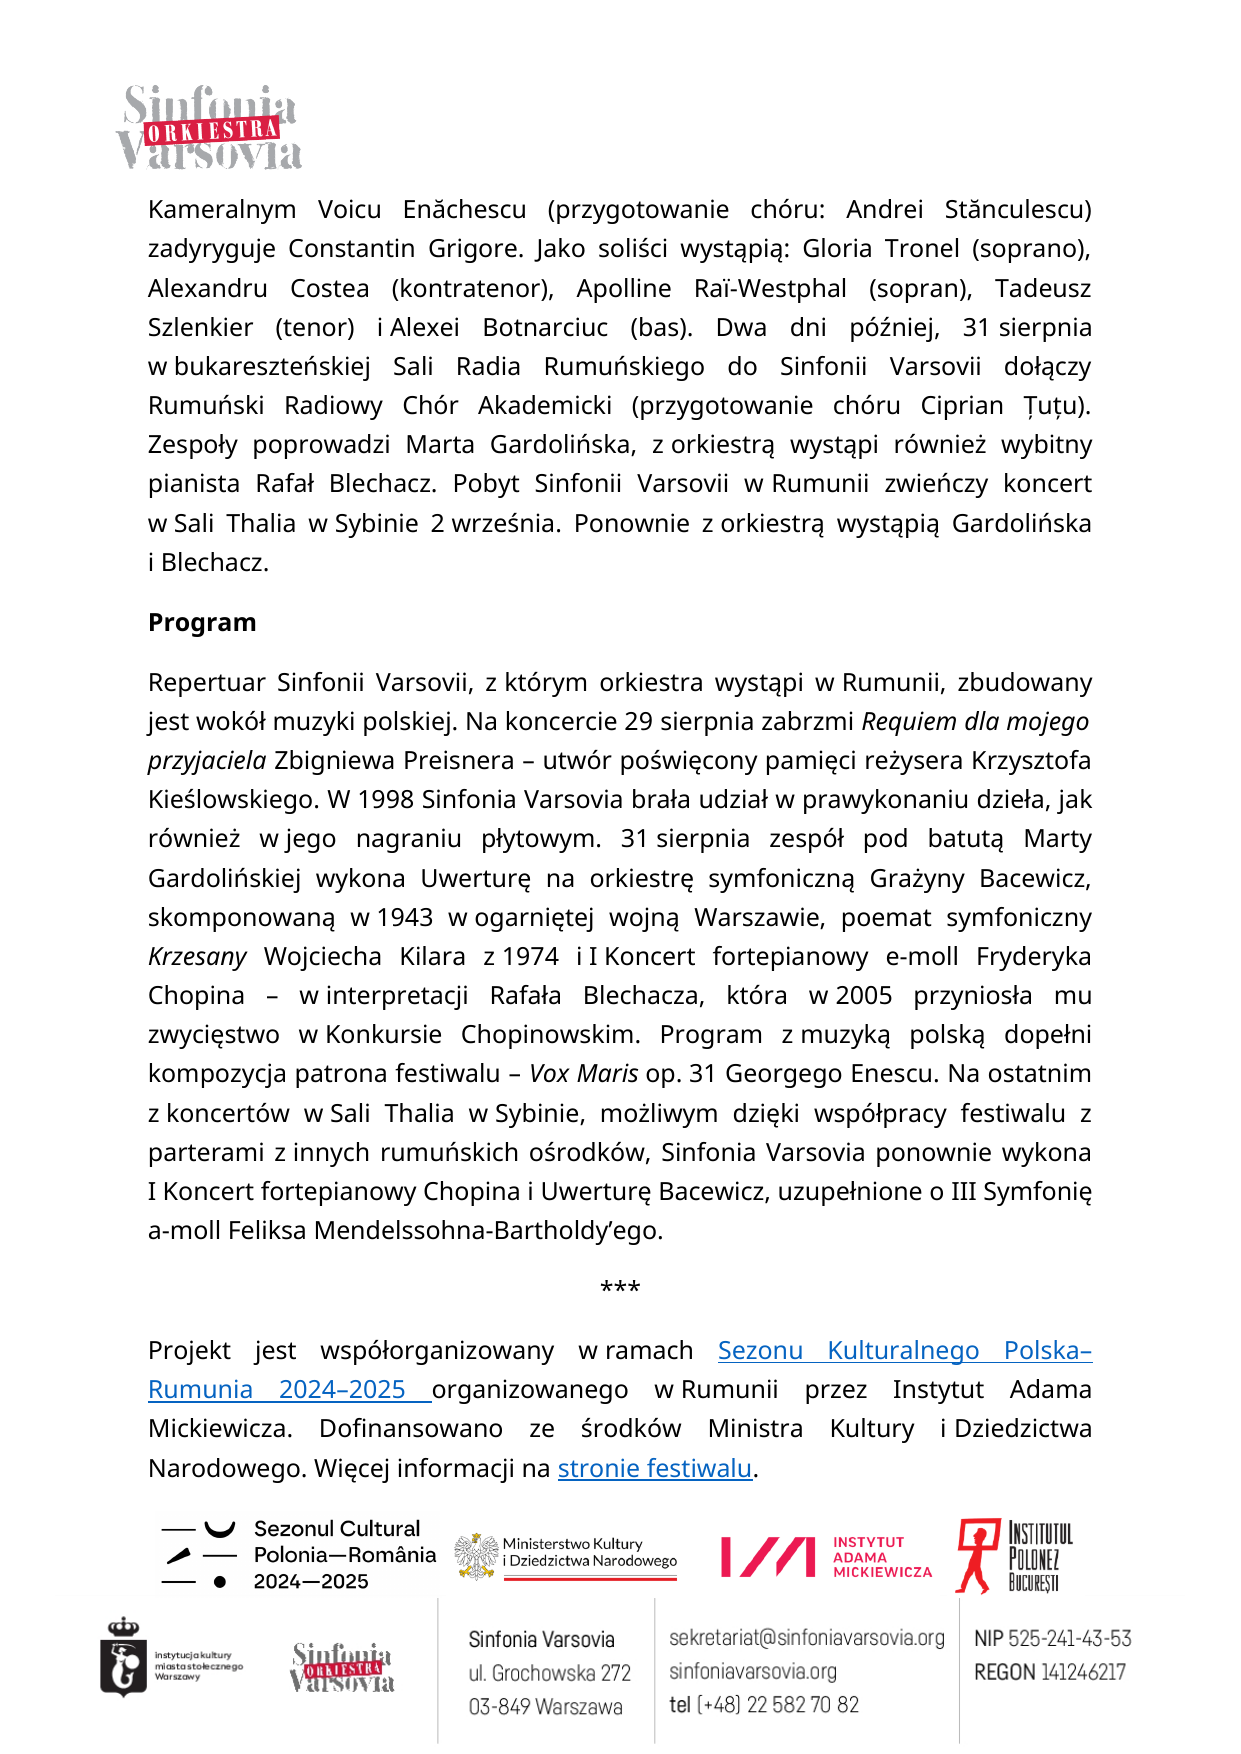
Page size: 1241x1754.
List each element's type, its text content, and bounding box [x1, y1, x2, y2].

text Repertuar Sinfonii Varsovii, z którym orkiestra wystąpi w Rumunii, zbudowany jest wokół muzyki polskiej. Na koncercie 29 sierpnia zabrzmi Requiem dla mojego przyjaciela Zbigniewa Preisnera – utwór poświęcony pamięci reżysera Krzysztofa Kieślowskiego. W 1998 Sinfonia Varsovia brała udział w prawykonaniu dzieła, jak również w jego nagraniu płytowym. 31 sierpnia zespół pod batutą Marty Gardolińskiej wykona Uwerturę na orkiestrę symfoniczną Grażyny Bacewicz, skomponowaną w 1943 w ogarniętej wojną Warszawie, poemat symfoniczny Krzesany Wojciecha Kilara z 1974 i I Koncert fortepianowy e-moll Fryderyka Chopina – w interpretacji Rafała Blechacza, która w 2005 przyniosła mu zwycięstwo w Konkursie Chopinowskim. Program z muzyką polską dopełni kompozycja patrona festiwalu – Vox Maris op. 31 Georgego Enescu. Na ostatnim z koncertów w Sali Thalia w Sybinie, możliwym dzięki współpracy festiwalu z parterami z innych rumuńskich ośrodków, Sinfonia Varsovia ponownie wykona I Koncert fortepianowy Chopina i Uwerturę Bacewicz, uzupełnione o III Symfonię a-moll Feliksa Mendelssohna-Bartholdy’ego. [148, 664, 1093, 1247]
text *** [148, 1273, 1093, 1307]
picture [55, 1510, 1185, 1751]
text Program [148, 604, 1093, 638]
picture [110, 81, 307, 173]
text Projekt jest współorganizowany w ramach Sezonu Kulturalnego Polska–Rumunia 2024–2025 organizowanego w Rumunii przez Instytut Adama Mickiewicza. Dofinansowano ze środków Ministra Kultury i Dziedzictwa Narodowego. Więcej informacji na stronie festiwalu. [148, 1333, 1093, 1484]
